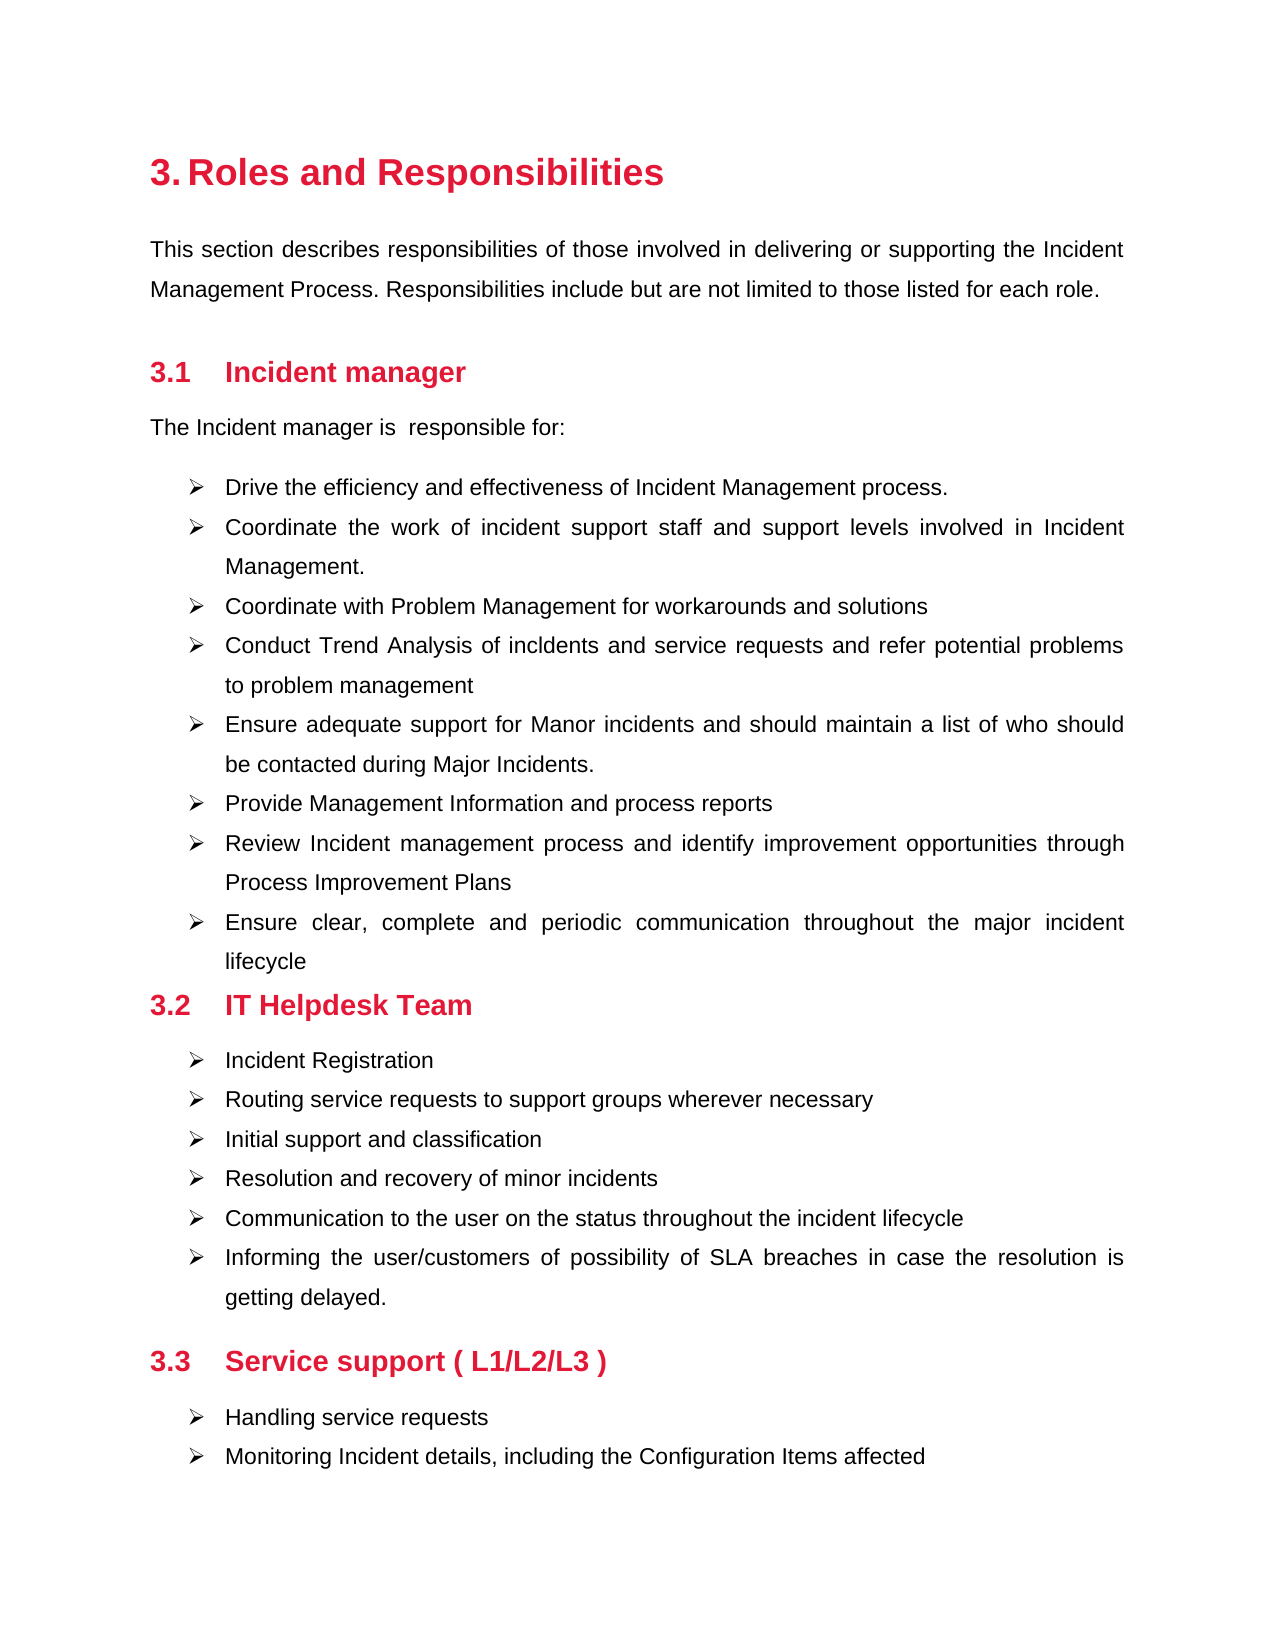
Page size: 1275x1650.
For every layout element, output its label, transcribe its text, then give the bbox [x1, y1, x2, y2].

list Review Incident management process and identify improvement opportunities through Process Improvement Plans [187, 830, 1125, 896]
list Resolution and recovery of minor incidents [187, 1165, 1125, 1192]
list Initial support and classification [187, 1126, 1125, 1152]
list Drive the efficiency and effectiveness of Incident Management process. [187, 474, 1125, 501]
list Informing the user/customers of possibility of SLA breaches in case the resolution is getting delayed. [187, 1244, 1125, 1310]
list Coordinate with Problem Management for workarounds and solutions [187, 593, 1125, 619]
list Routing service requests to support groups wherever necessary [187, 1086, 1125, 1113]
list Ensure adequate support for Manor incidents and should maintain a list of who should be contacted during Major Incidents. [187, 711, 1125, 777]
list Handling service requests [187, 1403, 1125, 1430]
list Monitoring Incident details, including the Configuration Items affected [187, 1443, 1125, 1469]
list Communication to the user on the status throughout the incident lifecycle [187, 1205, 1125, 1231]
list Incident Registration [187, 1047, 1125, 1073]
subtitle Roles and Responsibilities [150, 150, 1125, 193]
text This section describes responsibilities of those involved in delivering or supporting the Incident Management Process. Responsibilities include but are not limited to those listed for each role. [150, 236, 1125, 302]
subtitle Incident manager [150, 355, 1125, 388]
list Provide Management Information and process reports [187, 790, 1125, 817]
text The Incident manager is responsible for: [150, 414, 1125, 440]
subtitle IT Helpdesk Team [150, 988, 1125, 1021]
list Conduct Trend Analysis of incldents and service requests and refer potential problems to problem management [187, 632, 1125, 698]
subtitle Service support ( L1/L2/L3 ) [150, 1344, 1125, 1378]
list Coordinate the work of incident support staff and support levels involved in Incident Management. [187, 514, 1125, 580]
list Ensure clear, complete and periodic communication throughout the major incident lifecycle [187, 909, 1125, 974]
